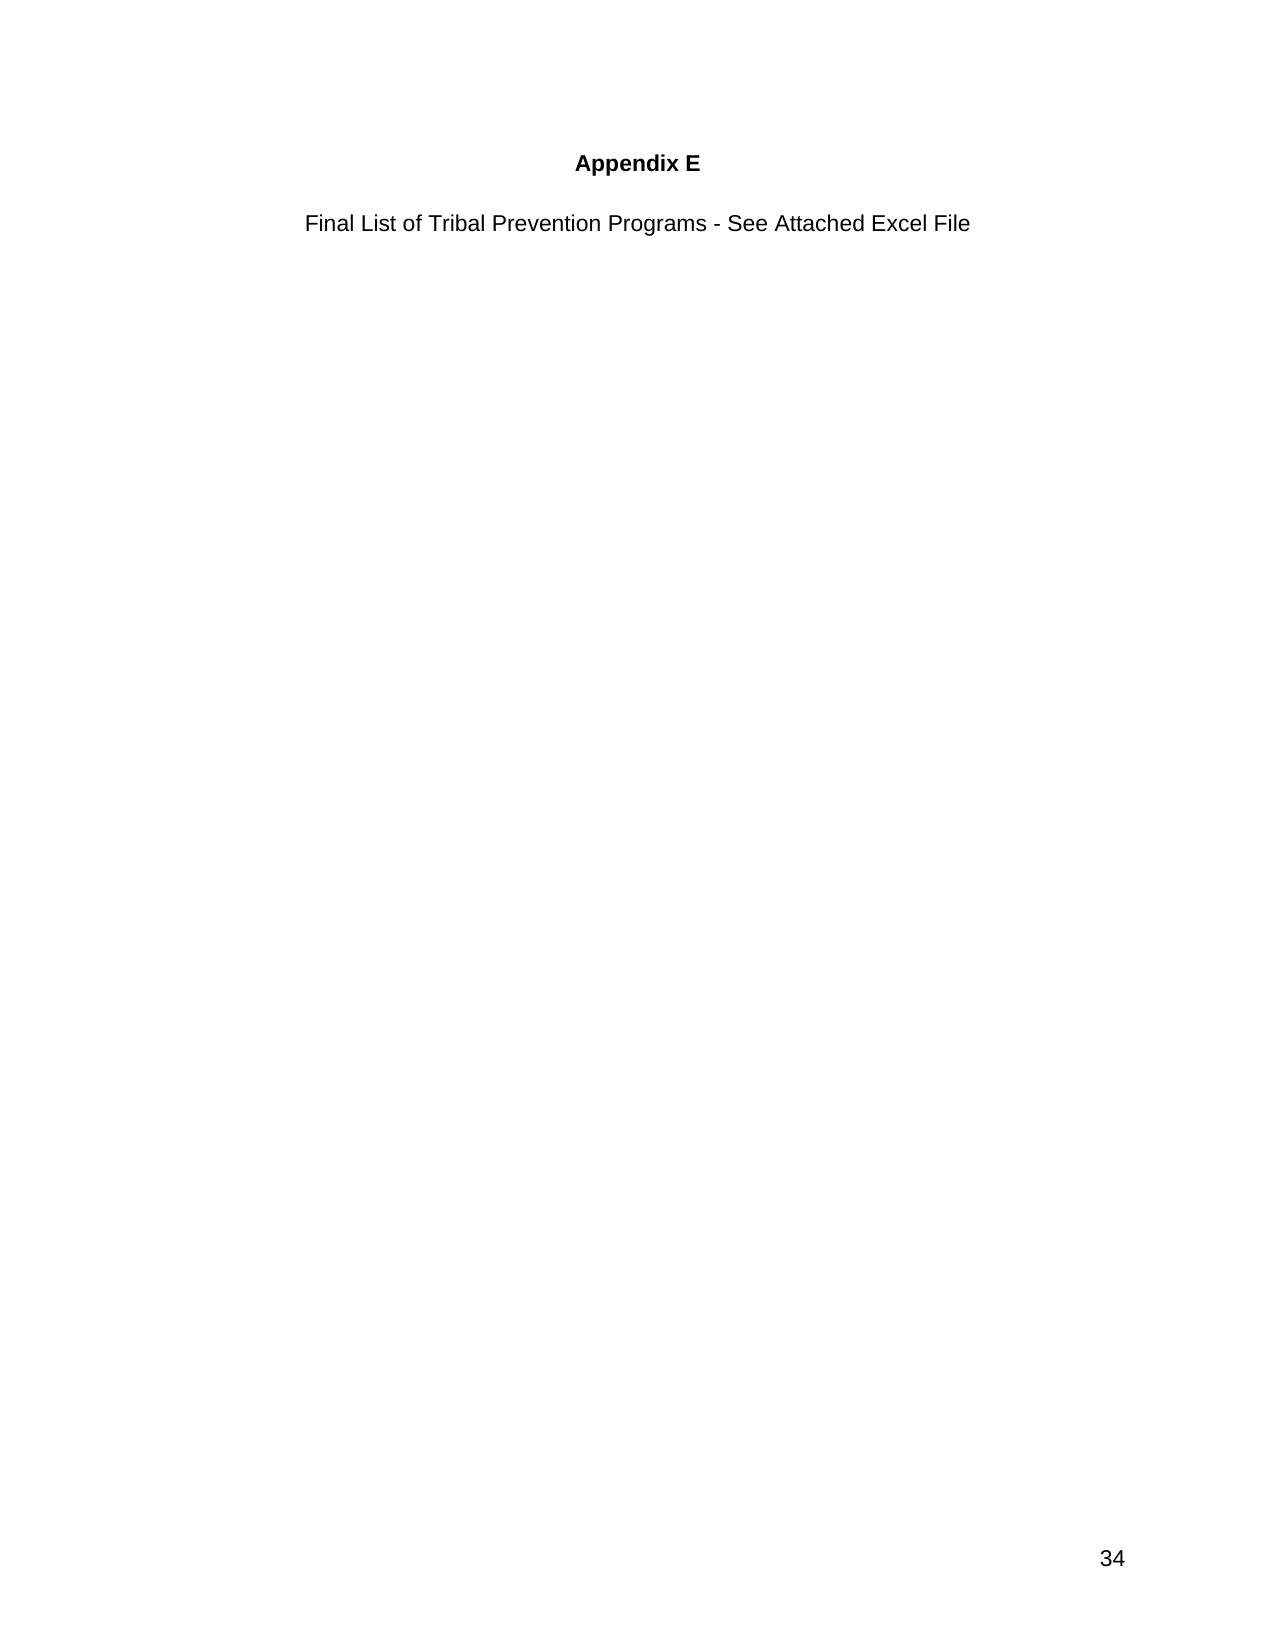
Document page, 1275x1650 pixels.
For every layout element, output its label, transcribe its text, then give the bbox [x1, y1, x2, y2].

text Appendix E [150, 150, 1125, 176]
text Final List of Tribal Prevention Programs - See Attached Excel File [150, 210, 1125, 237]
